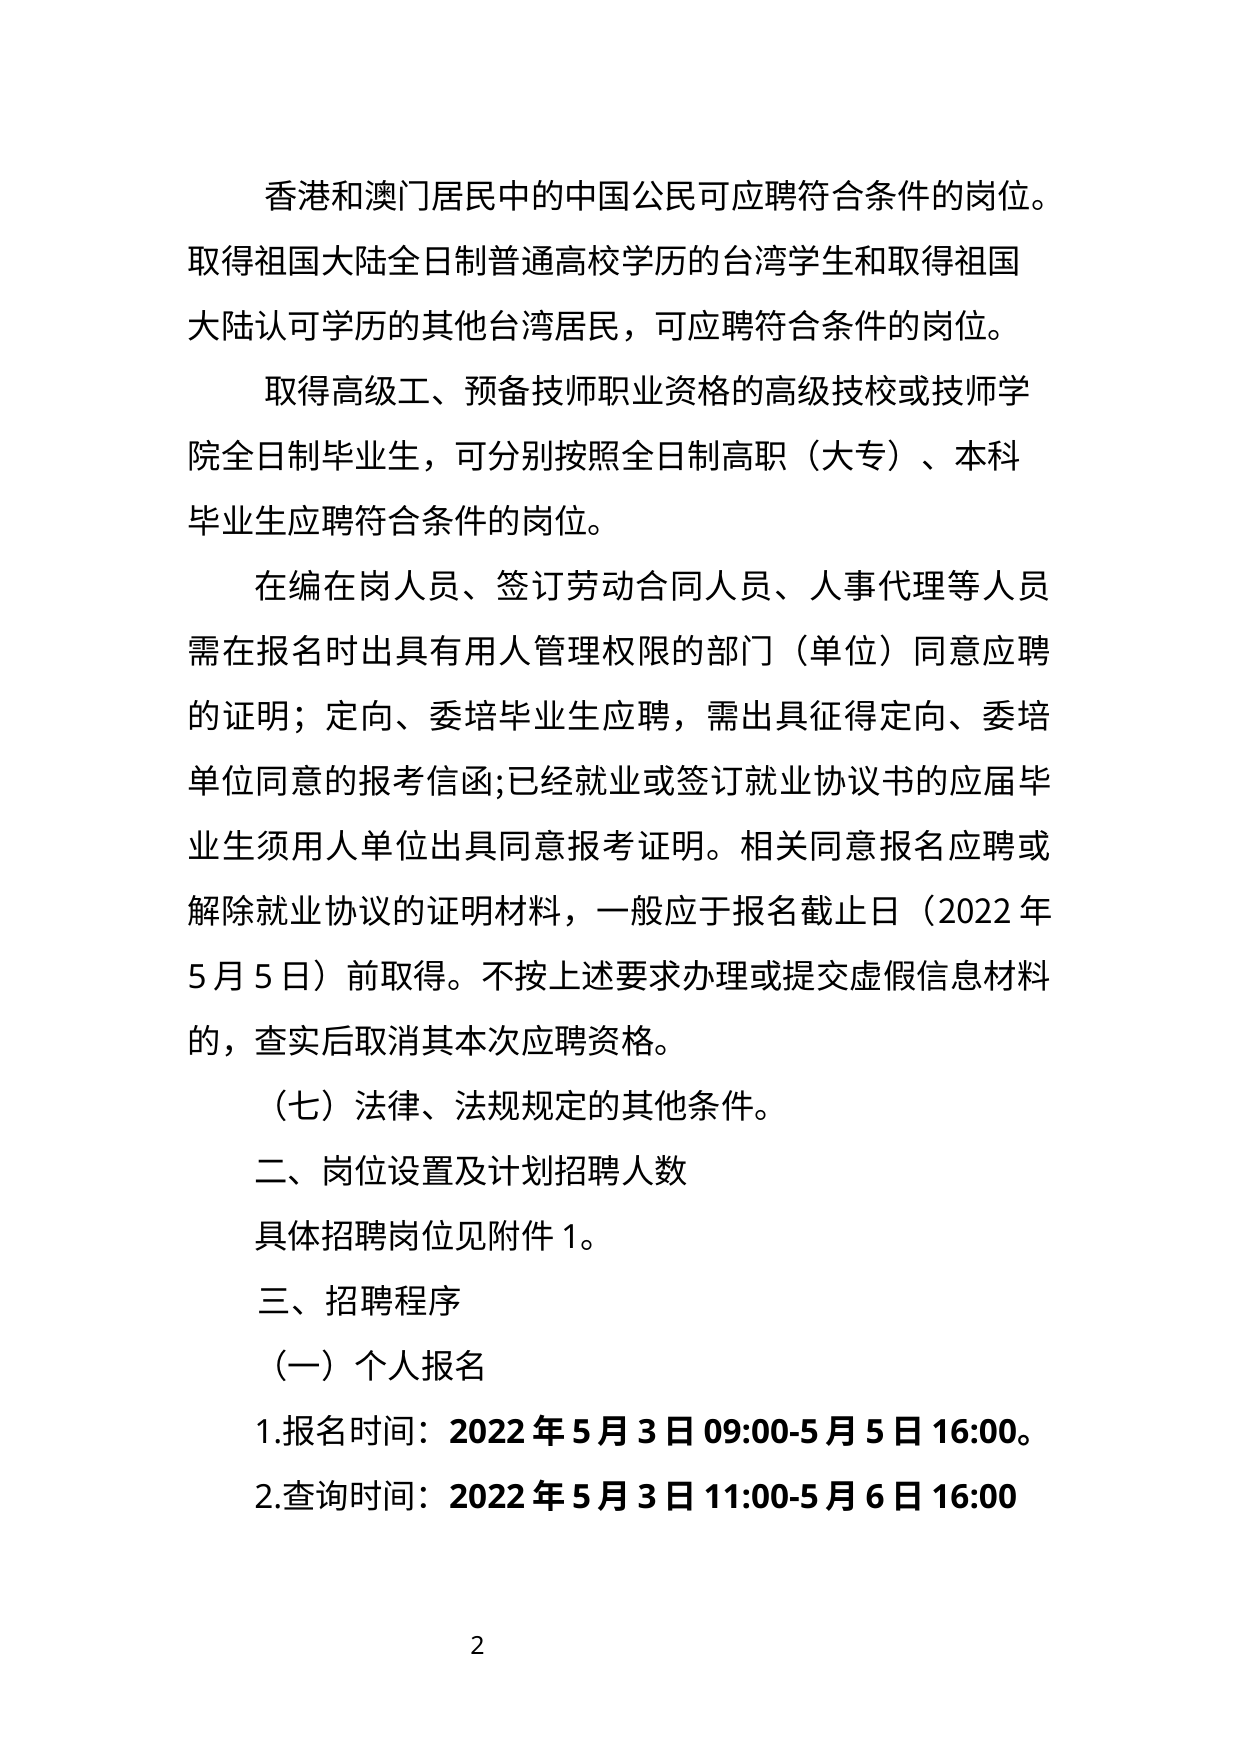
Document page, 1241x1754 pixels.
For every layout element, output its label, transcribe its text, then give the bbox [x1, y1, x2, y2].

text 香港和澳门居民中的中国公民可应聘符合条件的岗位。取得祖国大陆全日制普通高校学历的台湾学生和取得祖国大陆认可学历的其他台湾居民，可应聘符合条件的岗位。 [187, 162, 1053, 357]
text 2.查询时间：2022年5月3日11:00-5月6日16:00 [187, 1462, 1053, 1527]
text 具体招聘岗位见附件1。 [187, 1202, 1053, 1267]
text 1.报名时间：2022年5月3日09:00-5月5日16:00。 [187, 1397, 1053, 1462]
text 在编在岗人员、签订劳动合同人员、人事代理等人员需在报名时出具有用人管理权限的部门（单位）同意应聘的证明；定向、委培毕业生应聘，需出具征得定向、委培单位同意的报考信函;已经就业或签订就业协议书的应届毕业生须用人单位出具同意报考证明。相关同意报名应聘或解除就业协议的证明材料，一般应于报名截止日（2022年5月5日）前取得。不按上述要求办理或提交虚假信息材料的，查实后取消其本次应聘资格。 [187, 552, 1053, 1072]
text 二、岗位设置及计划招聘人数 [187, 1137, 1053, 1202]
text （七）法律、法规规定的其他条件。 [187, 1072, 1053, 1137]
text 三、招聘程序 [187, 1267, 1053, 1332]
text 取得高级工、预备技师职业资格的高级技校或技师学院全日制毕业生，可分别按照全日制高职（大专）、本科毕业生应聘符合条件的岗位。 [187, 357, 1053, 552]
text （一）个人报名 [187, 1332, 1053, 1397]
